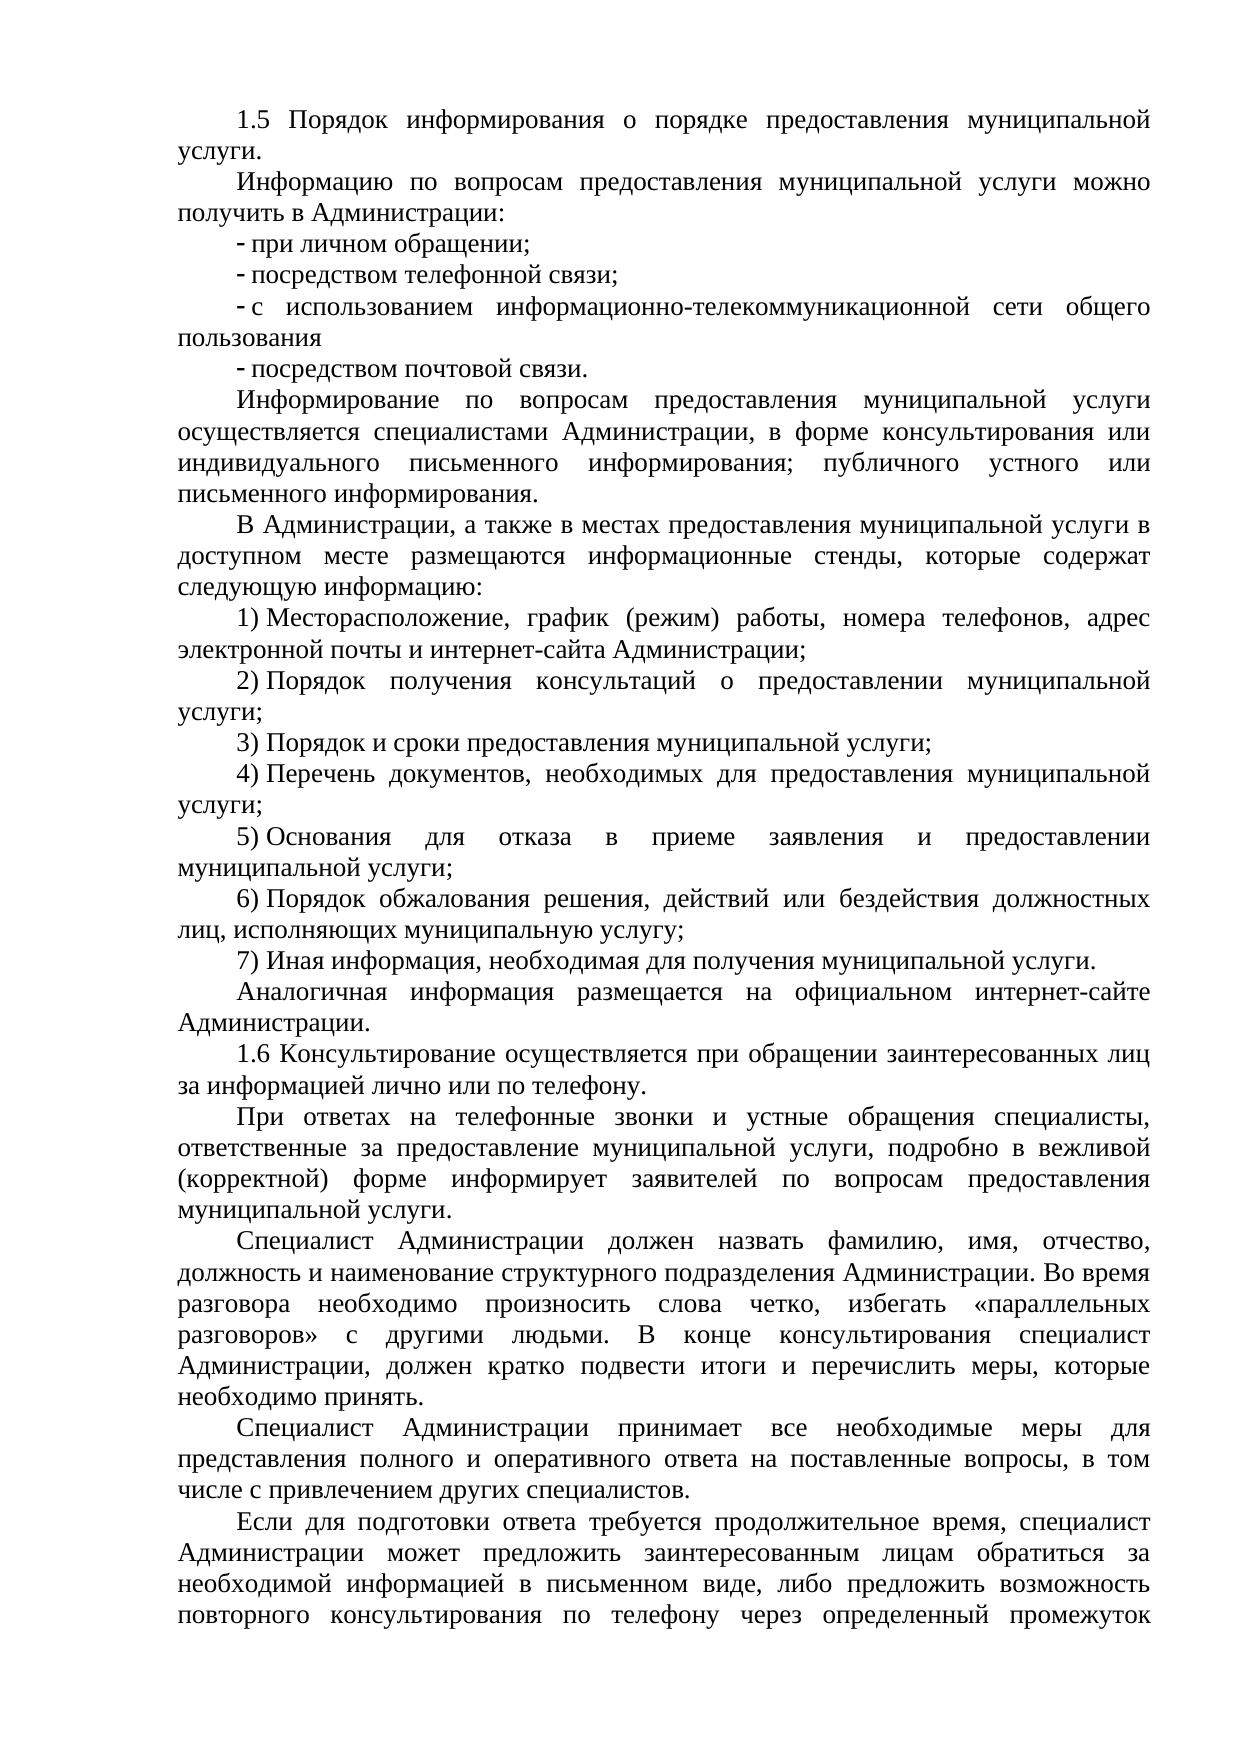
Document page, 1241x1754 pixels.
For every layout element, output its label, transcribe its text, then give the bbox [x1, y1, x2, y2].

text Аналогичная информация размещается на официальном интернет-сайте Администрации. [177, 975, 1152, 1038]
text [177, 1505, 1152, 1629]
list посредством почтовой связи. [177, 352, 1152, 383]
list посредством телефонной связи; [177, 259, 1152, 290]
text Специалист Администрации должен назвать фамилию, имя, отчество, должность и наименование структурного подразделения Администрации. Во время разговора необходимо произносить слова четко, избегать «параллельных разговоров» с другими людьми. В конце консультирования специалист Администрации, должен кратко подвести итоги и перечислить меры, которые необходимо принять. [177, 1224, 1152, 1411]
text Информацию по вопросам предоставления муниципальной услуги можно получить в Администрации: [177, 165, 1152, 227]
list при личном обращении; [177, 227, 1152, 259]
list Порядок и сроки предоставления муниципальной услуги; [177, 726, 1152, 757]
list Основания для отказа в приеме заявления и предоставлении муниципальной услуги; [177, 819, 1152, 882]
text 1.5 Порядок информирования о порядке предоставления муниципальной услуги. [177, 103, 1152, 165]
list с использованием информационно-телекоммуникационной сети общего пользования [177, 290, 1152, 352]
list Месторасположение, график (режим) работы, номера телефонов, адрес электронной почты и интернет-сайта Администрации; [177, 602, 1152, 664]
list Перечень документов, необходимых для предоставления муниципальной услуги; [177, 757, 1152, 819]
list Порядок получения консультаций о предоставлении муниципальной услуги; [177, 664, 1152, 726]
text 1.6 Консультирование осуществляется при обращении заинтересованных лиц за информацией лично или по телефону. [177, 1038, 1152, 1100]
list Порядок обжалования решения, действий или бездействия должностных лиц, исполняющих муниципальную услугу; [177, 882, 1152, 944]
text Информирование по вопросам предоставления муниципальной услуги осуществляется специалистами Администрации, в форме консультирования или индивидуального письменного информирования; публичного устного или письменного информирования. [177, 383, 1152, 508]
text Специалист Администрации принимает все необходимые меры для представления полного и оперативного ответа на поставленные вопросы, в том числе с привлечением других специалистов. [177, 1411, 1152, 1505]
text При ответах на телефонные звонки и устные обращения специалисты, ответственные за предоставление муниципальной услуги, подробно в вежливой (корректной) форме информирует заявителей по вопросам предоставления муниципальной услуги. [177, 1100, 1152, 1224]
list Иная информация, необходимая для получения муниципальной услуги. [177, 944, 1152, 975]
text В Администрации, а также в местах предоставления муниципальной услуги в доступном месте размещаются информационные стенды, которые содержат следующую информацию: [177, 508, 1152, 602]
